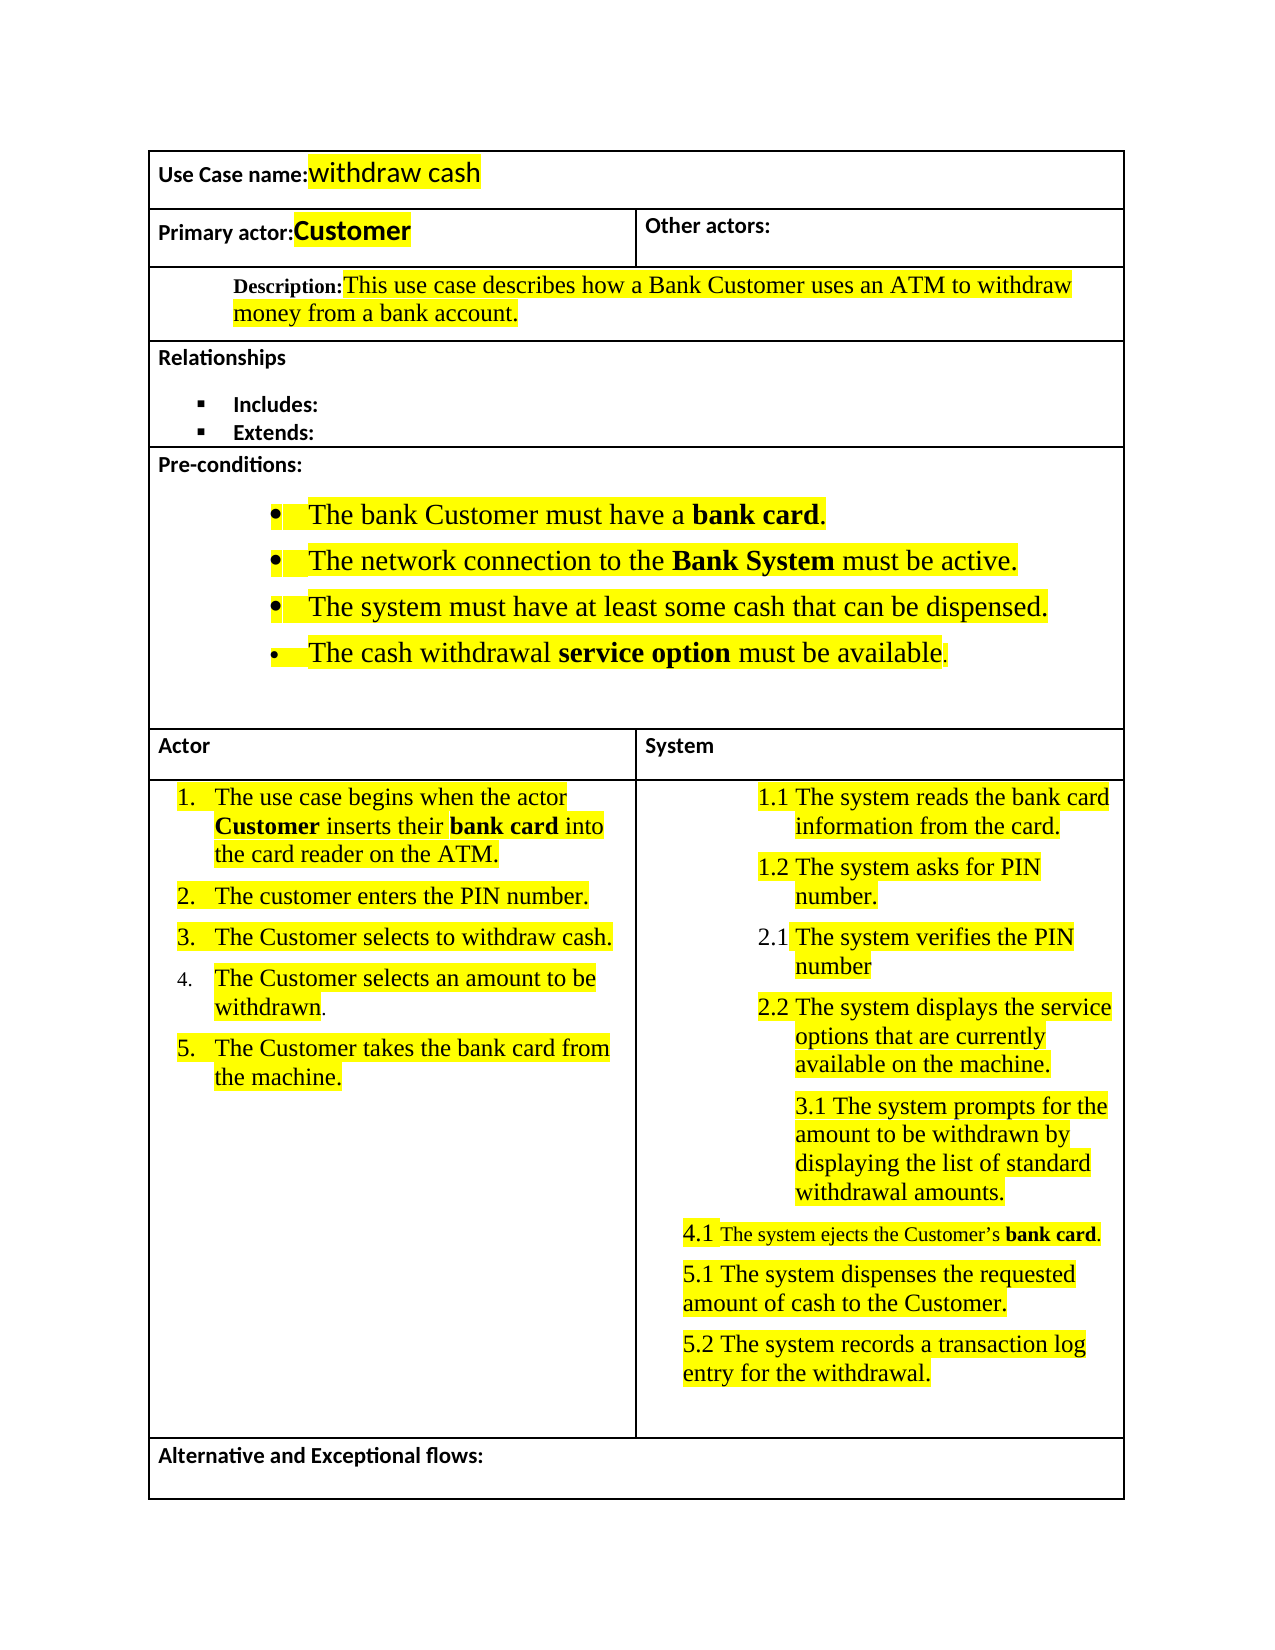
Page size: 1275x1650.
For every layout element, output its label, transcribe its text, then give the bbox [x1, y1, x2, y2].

table_cell Actor [150, 730, 635, 778]
table_header [702, 152, 1123, 208]
table_cell The use case begins when the actor Customer inserts their bank card into the card reader on the ATM. The customer enters the PIN number. The Customer selects to withdraw cash. The Customer selects an amount to be withdrawn. The Customer takes the bank card from the machine. [150, 781, 635, 1437]
table_cell Pre-conditions: The bank Customer must have a bank card. The network connection to the Bank System must be active. The system must have at least some cash that can be dispensed. The cash withdrawal service option must be available. [150, 448, 1123, 728]
table_cell Relationships Includes: Extends: [150, 342, 1123, 446]
table_header Use Case name:withdraw cash [150, 152, 702, 208]
table_cell Primary actor:Customer [150, 210, 635, 266]
table_cell Description:This use case describes how a Bank Customer uses an ATM to withdraw money from a bank account. [150, 268, 1123, 340]
table_cell Other actors: [637, 210, 1123, 266]
table_cell System [637, 730, 1123, 778]
table_cell The system reads the bank card information from the card. The system asks for PIN number. The system verifies the PIN number The system displays the service options that are currently available on the machine. 3.1 The system prompts for the amount to be withdrawn by displaying the list of standard withdrawal amounts. 4.1 The system ejects the Customer’s bank card. 5.1 The system dispenses the requested amount of cash to the Customer. 5.2 The system records a transaction log entry for the withdrawal. [637, 781, 1123, 1437]
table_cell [150, 1439, 1123, 1498]
